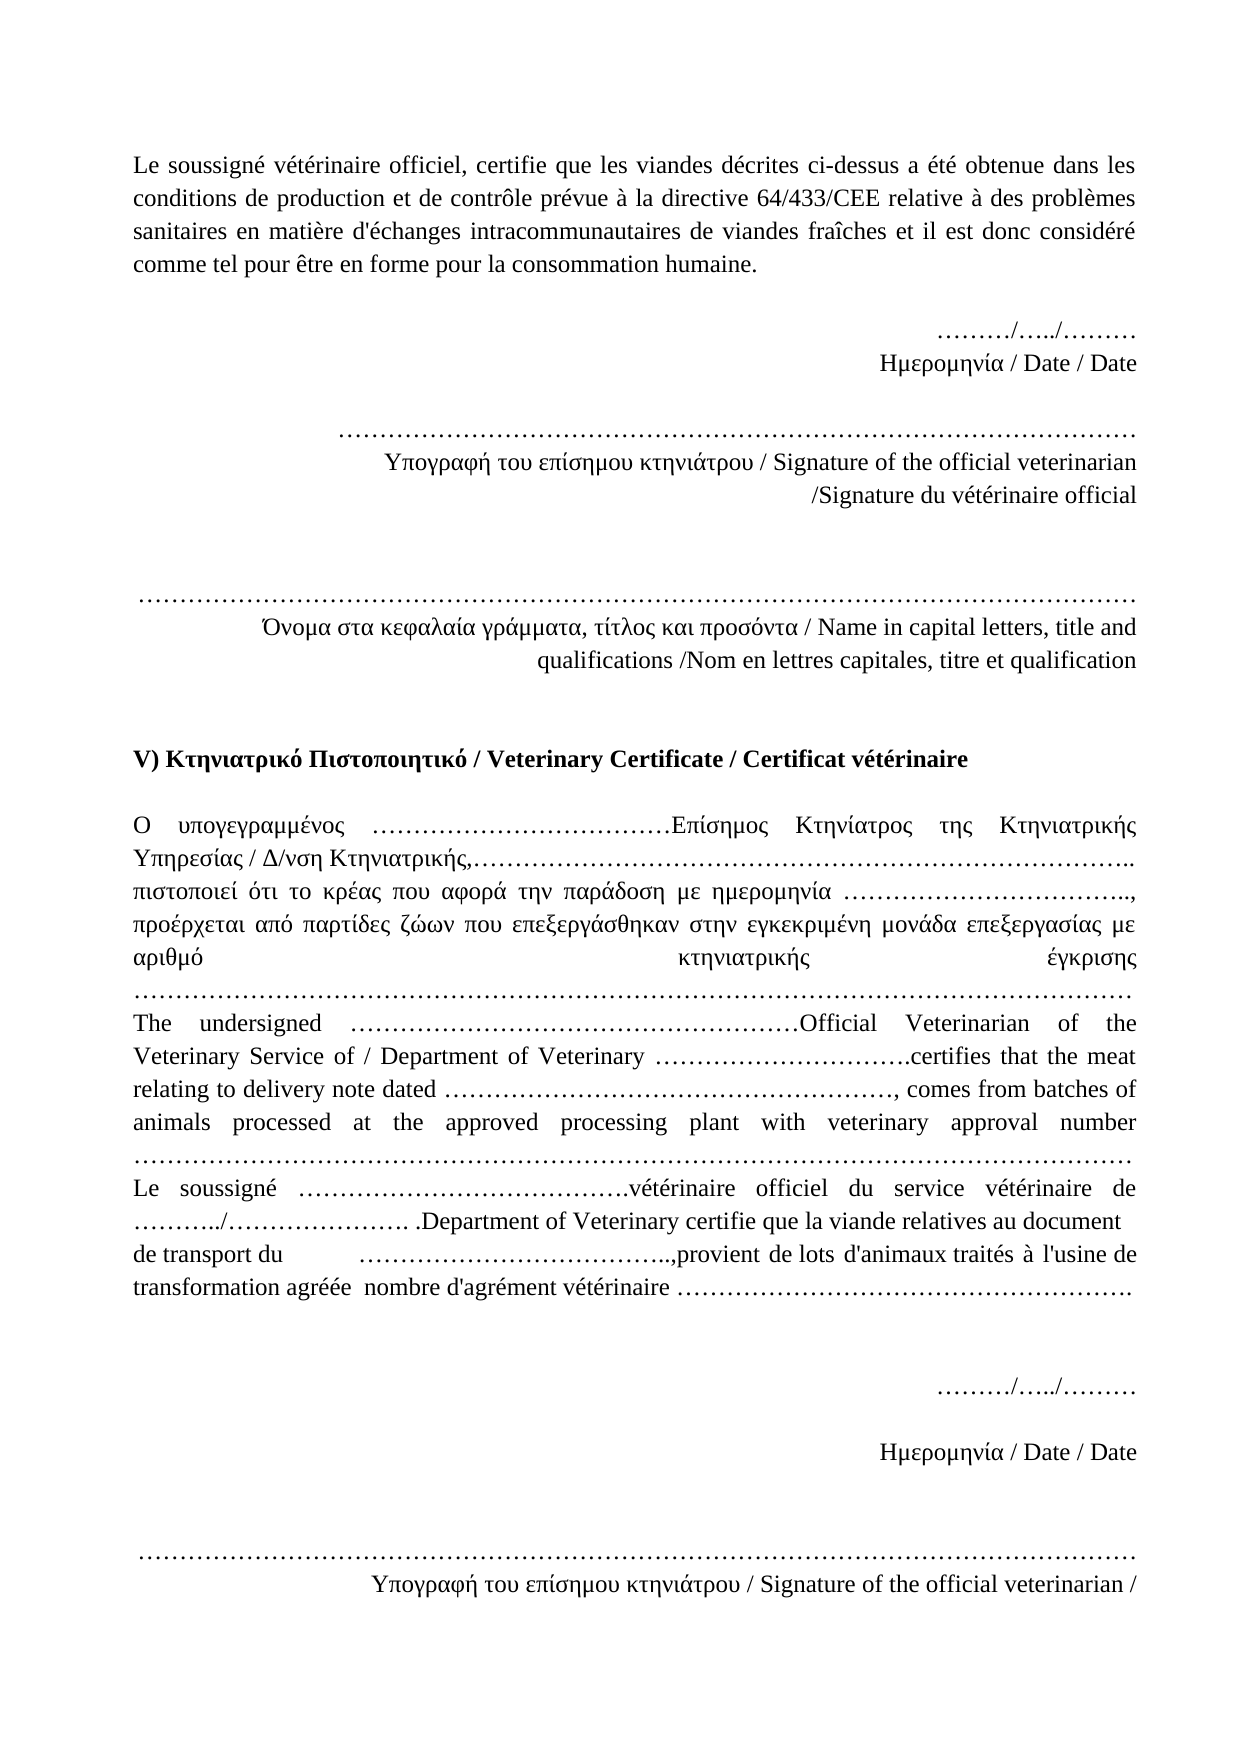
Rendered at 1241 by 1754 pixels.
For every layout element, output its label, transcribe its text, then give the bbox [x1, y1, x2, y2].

text V) Κτηνιατρικό Πιστοποιητικό / Veterinary Certificate / Certificat vétérinaire [133, 744, 1137, 773]
text Υπογραφή του επίσημου κτηνιάτρου / Signature of the official veterinarian / [133, 1569, 1137, 1598]
text The undersigned ………………………………………………Official Veterinarian of the Veterinary Service of / Department of Veterinary ………………………….certifies that the meat relating to delivery note dated ………………………………………………, comes from batches of animals processed at the approved processing plant with veterinary approval number ………………………………………………………………………………………………………… [133, 1008, 1137, 1169]
text Όνομα στα κεφαλαία γράμματα, τίτλος και προσόντα / Name in capital letters, title and qualifications /Nom en lettres capitales, titre et qualification [133, 612, 1137, 674]
text Υπογραφή του επίσημου κτηνιάτρου / Signature of the official veterinarian [133, 447, 1137, 476]
text ………/…../……… [133, 1371, 1137, 1400]
text Le soussigné ………………………………….vétérinaire officiel du service vétérinaire de ………../…………………. .Department of Veterinary certifie que la viande relatives au document [133, 1173, 1137, 1235]
text /Signature du vétérinaire official [133, 480, 1137, 509]
text Ημερομηνία / Date / Date [133, 1437, 1137, 1466]
text ………/…../……… [133, 315, 1137, 344]
text Ο υπογεγραμμένος ………………………………Επίσημος Κτηνίατρος της Κτηνιατρικής Υπηρεσίας / Δ/νση Κτηνιατρικής,…………………………………………………………………….. [133, 810, 1137, 871]
text Le soussigné vétérinaire officiel, certifie que les viandes décrites ci-dessus a été obtenue dans les conditions de production et de contrôle prévue à la directive 64/433/CEE relative à des problèmes sanitaires en matière d'échanges intracommunautaires de viandes fraîches et il est donc considéré comme tel pour être en forme pour la consommation humaine. [133, 150, 1137, 278]
text πιστοποιεί ότι το κρέας που αφορά την παράδοση με ημερομηνία …………………………….., προέρχεται από παρτίδες ζώων που επεξεργάσθηκαν στην εγκεκριμένη μονάδα επεξεργασίας με αριθμό κτηνιατρικής έγκρισης ………………………………………………………………………………………………………… [133, 876, 1137, 1003]
text …………………………………………………………………………………… [133, 414, 1137, 443]
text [133, 1536, 1137, 1565]
text Ημερομηνία / Date / Date [133, 348, 1137, 377]
text ………………………………………………………………………………………………………… [133, 579, 1137, 608]
text de transport du ………………………………..,provient de lots d'animaux traités à l'usine de transformation agréée nombre d'agrément vétérinaire ………………………………………………. [133, 1239, 1137, 1301]
